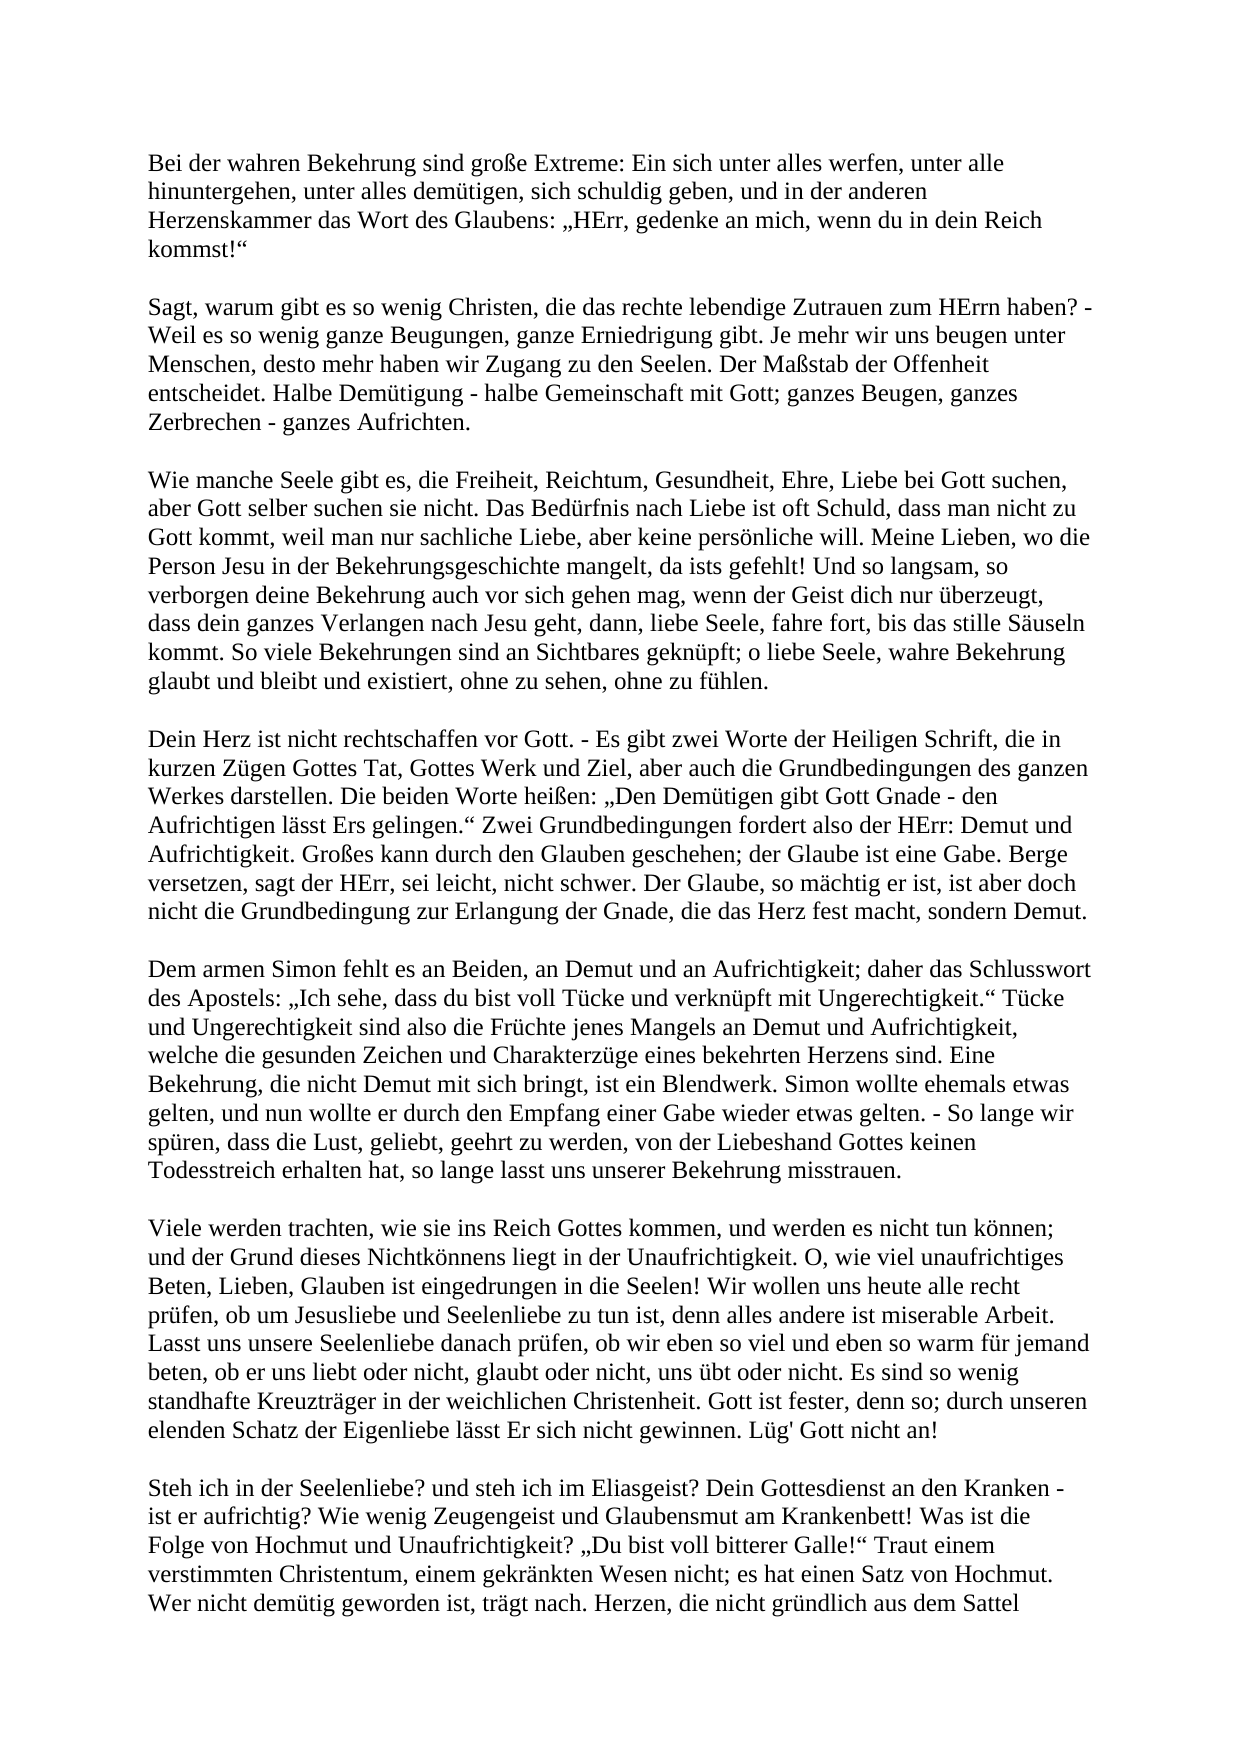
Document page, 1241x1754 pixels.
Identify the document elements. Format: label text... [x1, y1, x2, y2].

text Dem armen Simon fehlt es an Beiden, an Demut und an Aufrichtigkeit; daher das Schlusswort des Apostels: „Ich sehe, dass du bist voll Tücke und verknüpft mit Ungerechtigkeit.“ Tücke und Ungerechtigkeit sind also die Früchte jenes Mangels an Demut und Aufrichtigkeit, welche die gesunden Zeichen und Charakterzüge eines bekehrten Herzens sind. Eine Bekehrung, die nicht Demut mit sich bringt, ist ein Blendwerk. Simon wollte ehemals etwas gelten, und nun wollte er durch den Empfang einer Gabe wieder etwas gelten. - So lange wir spüren, dass die Lust, geliebt, geehrt zu werden, von der Liebeshand Gottes keinen Todesstreich erhalten hat, so lange lasst uns unserer Bekehrung misstrauen. [148, 954, 1093, 1184]
text Viele werden trachten, wie sie ins Reich Gottes kommen, und werden es nicht tun können; und der Grund dieses Nichtkönnens liegt in der Unaufrichtigkeit. O, wie viel unaufrichtiges Beten, Lieben, Glauben ist eingedrungen in die Seelen! Wir wollen uns heute alle recht prüfen, ob um Jesusliebe und Seelenliebe zu tun ist, denn alles andere ist miserable Arbeit. Lasst uns unsere Seelenliebe danach prüfen, ob wir eben so viel und eben so warm für jemand beten, ob er uns liebt oder nicht, glaubt oder nicht, uns übt oder nicht. Es sind so wenig standhafte Kreuzträger in der weichlichen Christenheit. Gott ist fester, denn so; durch unseren elenden Schatz der Eigenliebe lässt Er sich nicht gewinnen. Lüg' Gott nicht an! [148, 1213, 1093, 1443]
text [148, 1473, 1093, 1616]
text Sagt, warum gibt es so wenig Christen, die das rechte lebendige Zutrauen zum HErrn haben? - Weil es so wenig ganze Beugungen, ganze Erniedrigung gibt. Je mehr wir uns beugen unter Menschen, desto mehr haben wir Zugang zu den Seelen. Der Maßstab der Offenheit entscheidet. Halbe Demütigung - halbe Gemeinschaft mit Gott; ganzes Beugen, ganzes Zerbrechen - ganzes Aufrichten. [148, 292, 1093, 436]
text Dein Herz ist nicht rechtschaffen vor Gott. - Es gibt zwei Worte der Heiligen Schrift, die in kurzen Zügen Gottes Tat, Gottes Werk und Ziel, aber auch die Grundbedingungen des ganzen Werkes darstellen. Die beiden Worte heißen: „Den Demütigen gibt Gott Gnade - den Aufrichtigen lässt Ers gelingen.“ Zwei Grundbedingungen fordert also der HErr: Demut und Aufrichtigkeit. Großes kann durch den Glauben geschehen; der Glaube ist eine Gabe. Berge versetzen, sagt der HErr, sei leicht, nicht schwer. Der Glaube, so mächtig er ist, ist aber doch nicht die Grundbedingung zur Erlangung der Gnade, die das Herz fest macht, sondern Demut. [148, 724, 1093, 925]
text Wie manche Seele gibt es, die Freiheit, Reichtum, Gesundheit, Ehre, Liebe bei Gott suchen, aber Gott selber suchen sie nicht. Das Bedürfnis nach Liebe ist oft Schuld, dass man nicht zu Gott kommt, weil man nur sachliche Liebe, aber keine persönliche will. Meine Lieben, wo die Person Jesu in der Bekehrungsgeschichte mangelt, da ists gefehlt! Und so langsam, so verborgen deine Bekehrung auch vor sich gehen mag, wenn der Geist dich nur überzeugt, dass dein ganzes Verlangen nach Jesu geht, dann, liebe Seele, fahre fort, bis das stille Säuseln kommt. So viele Bekehrungen sind an Sichtbares geknüpft; o liebe Seele, wahre Bekehrung glaubt und bleibt und existiert, ohne zu sehen, ohne zu fühlen. [148, 465, 1093, 695]
text Bei der wahren Bekehrung sind große Extreme: Ein sich unter alles werfen, unter alle hinuntergehen, unter alles demütigen, sich schuldig geben, und in der anderen Herzenskammer das Wort des Glaubens: „HErr, gedenke an mich, wenn du in dein Reich kommst!“ [148, 148, 1093, 263]
